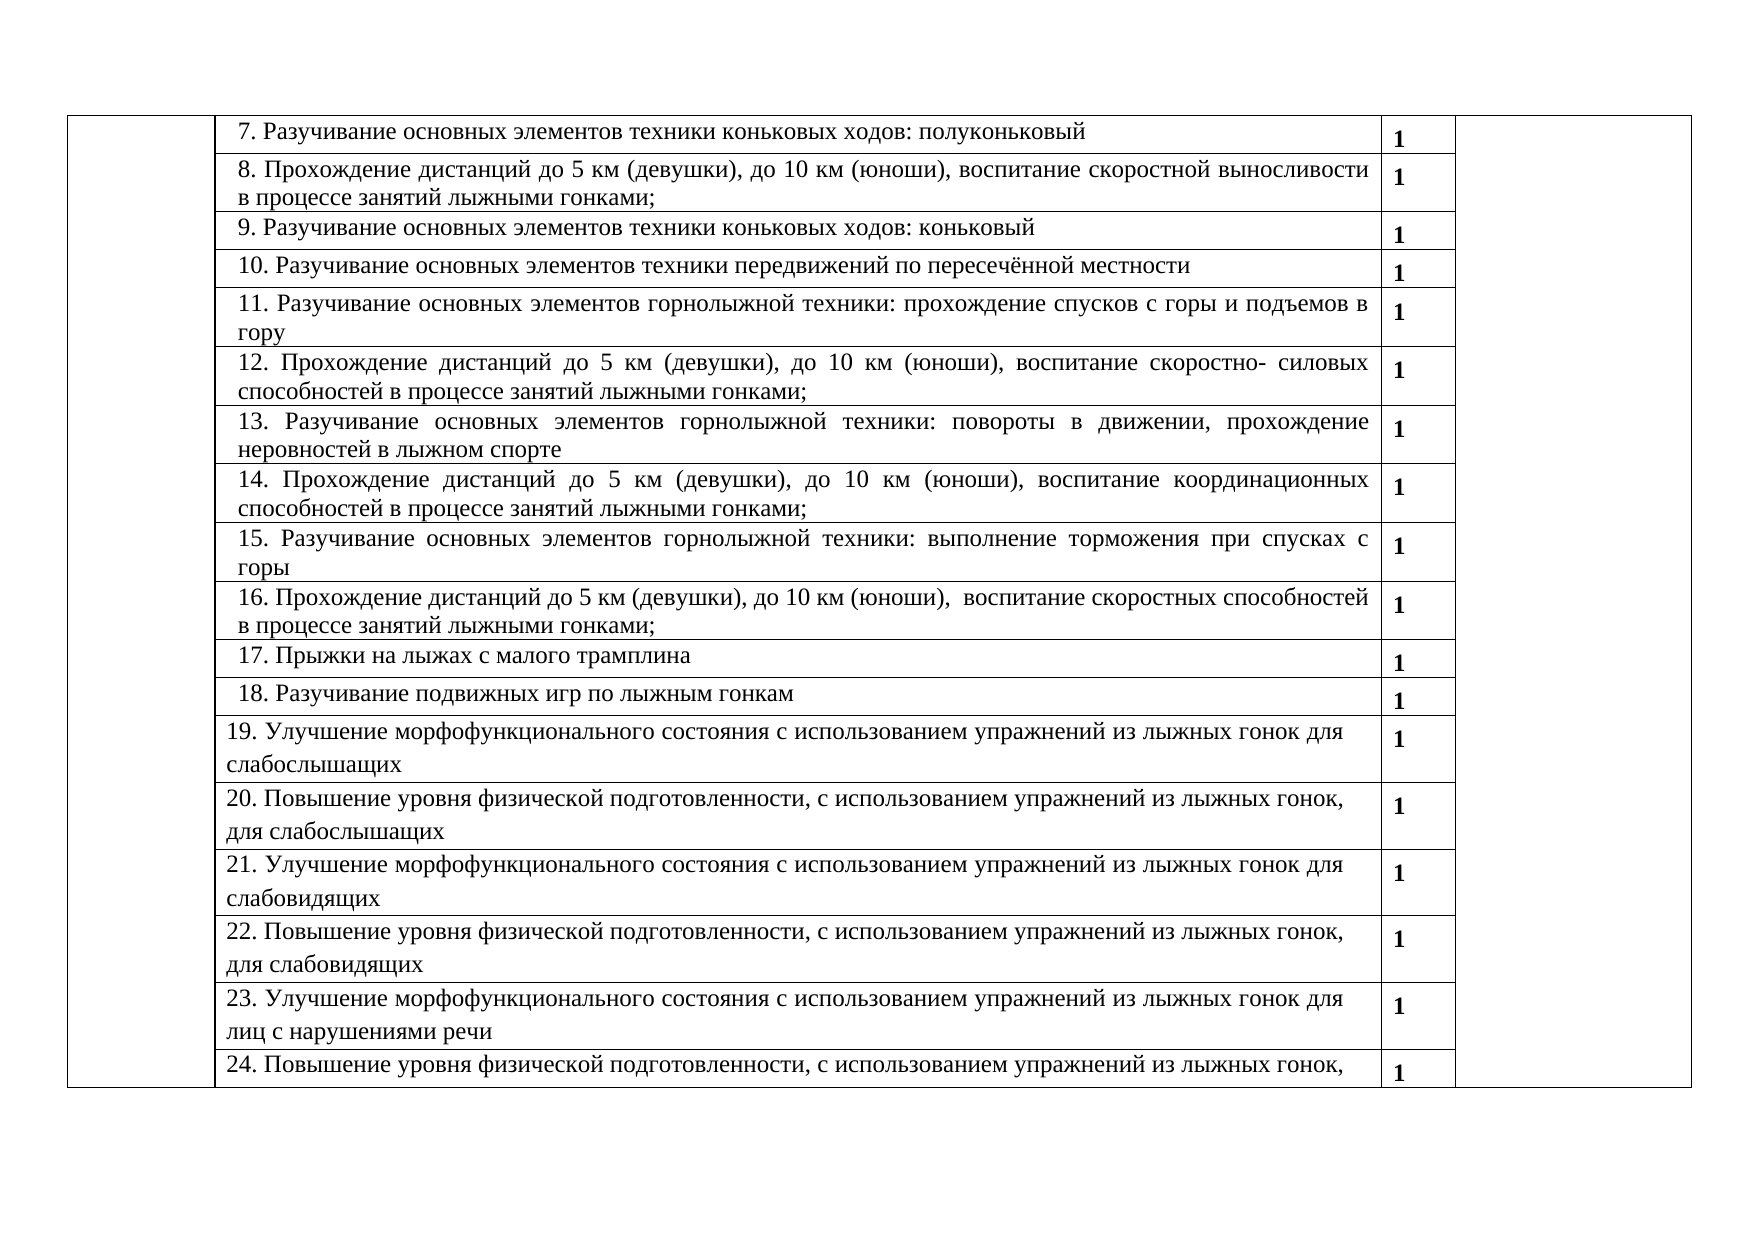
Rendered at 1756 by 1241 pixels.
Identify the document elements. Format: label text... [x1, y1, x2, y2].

table_cell 19. Улучшение морфофункционального состояния с использованием упражнений из лыжных гонок для слабослышащих [216, 716, 1381, 782]
table_cell 1 [1382, 523, 1455, 581]
table_cell 23. Улучшение морфофункционального состояния с использованием упражнений из лыжных гонок для лиц с нарушениями речи [216, 983, 1381, 1048]
table_cell 14. Прохождение дистанций до 5 км (девушки), до 10 км (юноши), воспитание координационных способностей в процессе занятий лыжными гонками; [216, 464, 1381, 522]
table_cell 18. Разучивание подвижных игр по лыжным гонкам [216, 678, 1381, 715]
table_cell 1 [1382, 916, 1455, 982]
table_cell 20. Повышение уровня физической подготовленности, с использованием упражнений из лыжных гонок, для слабослышащих [216, 783, 1381, 848]
table_cell 7. Разучивание основных элементов техники коньковых ходов: полуконьковый [216, 116, 1381, 153]
table_cell 11. Разучивание основных элементов горнолыжной техники: прохождение спусков с горы и подъемов в гору [216, 288, 1381, 346]
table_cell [216, 1050, 1381, 1087]
table_cell 1 [1382, 716, 1455, 782]
table_cell 15. Разучивание основных элементов горнолыжной техники: выполнение торможения при спусках с горы [216, 523, 1381, 581]
table_cell 1 [1382, 406, 1455, 463]
table_cell 1 [1382, 783, 1455, 848]
table_cell 12. Прохождение дистанций до 5 км (девушки), до 10 км (юноши), воспитание скоростно- силовых способностей в процессе занятий лыжными гонками; [216, 347, 1381, 404]
table_cell 1 [1382, 154, 1455, 211]
table_cell 1 [1382, 250, 1455, 287]
table_cell 1 [1382, 983, 1455, 1048]
table_cell 13. Разучивание основных элементов горнолыжной техники: повороты в движении, прохождение неровностей в лыжном спорте [216, 406, 1381, 463]
table_cell 16. Прохождение дистанций до 5 км (девушки), до 10 км (юноши), воспитание скоростных способностей в процессе занятий лыжными гонками; [216, 582, 1381, 639]
table_cell 1 [1382, 464, 1455, 522]
table_cell 1 [1382, 1050, 1455, 1087]
table_cell 1 [1382, 640, 1455, 677]
table_cell 1 [1382, 678, 1455, 715]
table_cell 1 [1382, 116, 1455, 153]
table_cell 22. Повышение уровня физической подготовленности, с использованием упражнений из лыжных гонок, для слабовидящих [216, 916, 1381, 982]
table_cell 1 [1382, 850, 1455, 915]
table_cell 1 [1382, 288, 1455, 346]
table_cell 9. Разучивание основных элементов техники коньковых ходов: коньковый [216, 212, 1381, 249]
table_cell 1 [1382, 582, 1455, 639]
table_cell 21. Улучшение морфофункционального состояния с использованием упражнений из лыжных гонок для слабовидящих [216, 850, 1381, 915]
table_cell 17. Прыжки на лыжах с малого трамплина [216, 640, 1381, 677]
table_cell 1 [1382, 347, 1455, 404]
table_cell 8. Прохождение дистанций до 5 км (девушки), до 10 км (юноши), воспитание скоростной выносливости в процессе занятий лыжными гонками; [216, 154, 1381, 211]
table_cell 10. Разучивание основных элементов техники передвижений по пересечённой местности [216, 250, 1381, 287]
table_cell 1 [1382, 212, 1455, 249]
